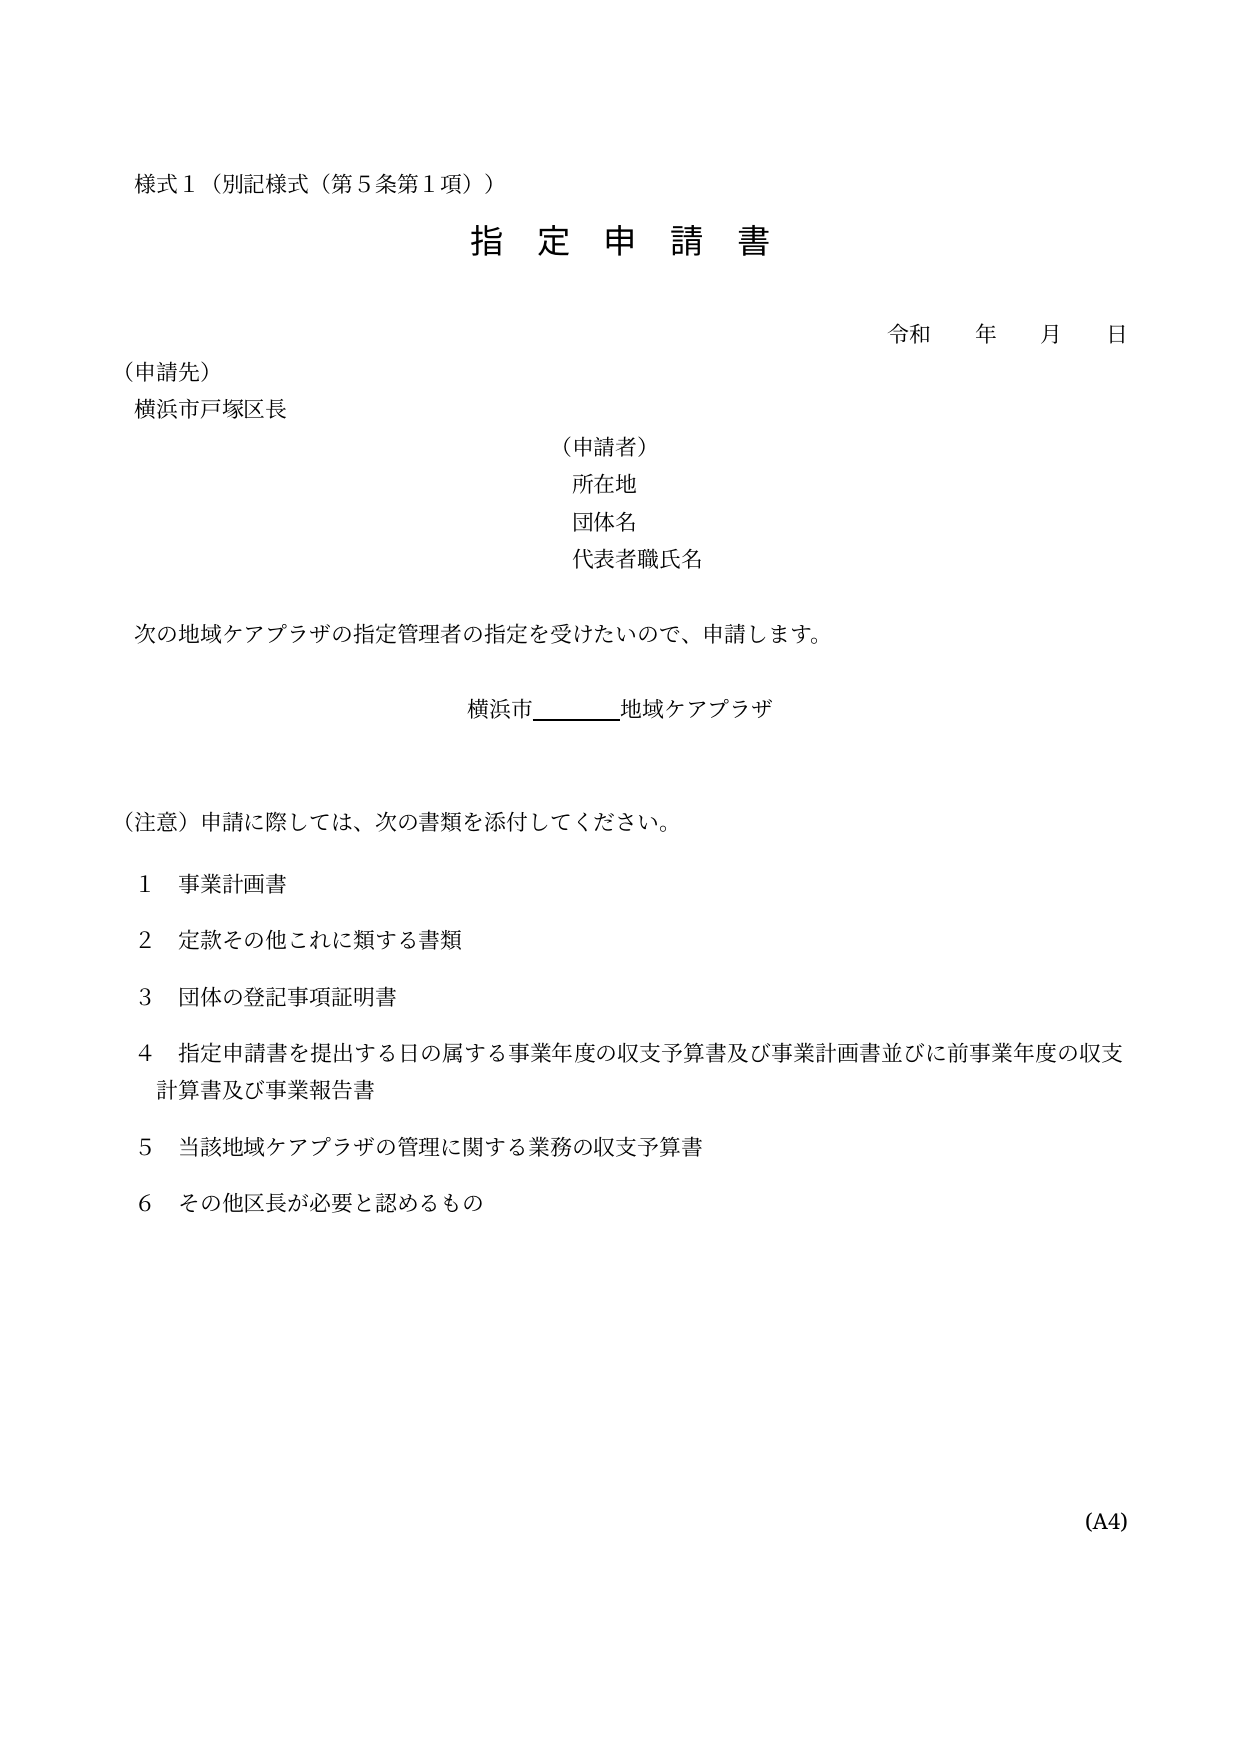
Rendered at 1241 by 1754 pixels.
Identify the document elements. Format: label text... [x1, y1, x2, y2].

text ６ その他区長が必要と認めるもの [112, 1183, 1128, 1221]
text ３ 団体の登記事項証明書 [112, 977, 1128, 1014]
text （申請者） [462, 427, 1128, 464]
text 横浜市 地域ケアプラザ [112, 689, 1128, 727]
text 様式１（別記様式（第５条第１項）） [112, 164, 1128, 202]
text 所在地 [112, 464, 1128, 502]
text ４ 指定申請書を提出する日の属する事業年度の収支予算書及び事業計画書並びに前事業年度の収支計算書及び事業報告書 [134, 1033, 1128, 1108]
text （申請先） [112, 352, 1128, 389]
text 代表者職氏名 [112, 539, 1128, 577]
text (A4) [112, 1502, 1128, 1539]
text 令和 年 月 日 [112, 314, 1128, 352]
text 横浜市戸塚区長 [112, 389, 1128, 427]
text ２ 定款その他これに類する書類 [112, 921, 1128, 958]
text １ 事業計画書 [112, 864, 1128, 902]
text 指 定 申 請 書 [112, 202, 1128, 277]
text （注意）申請に際しては、次の書類を添付してください。 [112, 802, 1128, 839]
text ５ 当該地域ケアプラザの管理に関する業務の収支予算書 [112, 1127, 1128, 1164]
text 団体名 [112, 502, 1128, 539]
text 次の地域ケアプラザの指定管理者の指定を受けたいので、申請します。 [112, 614, 1128, 652]
